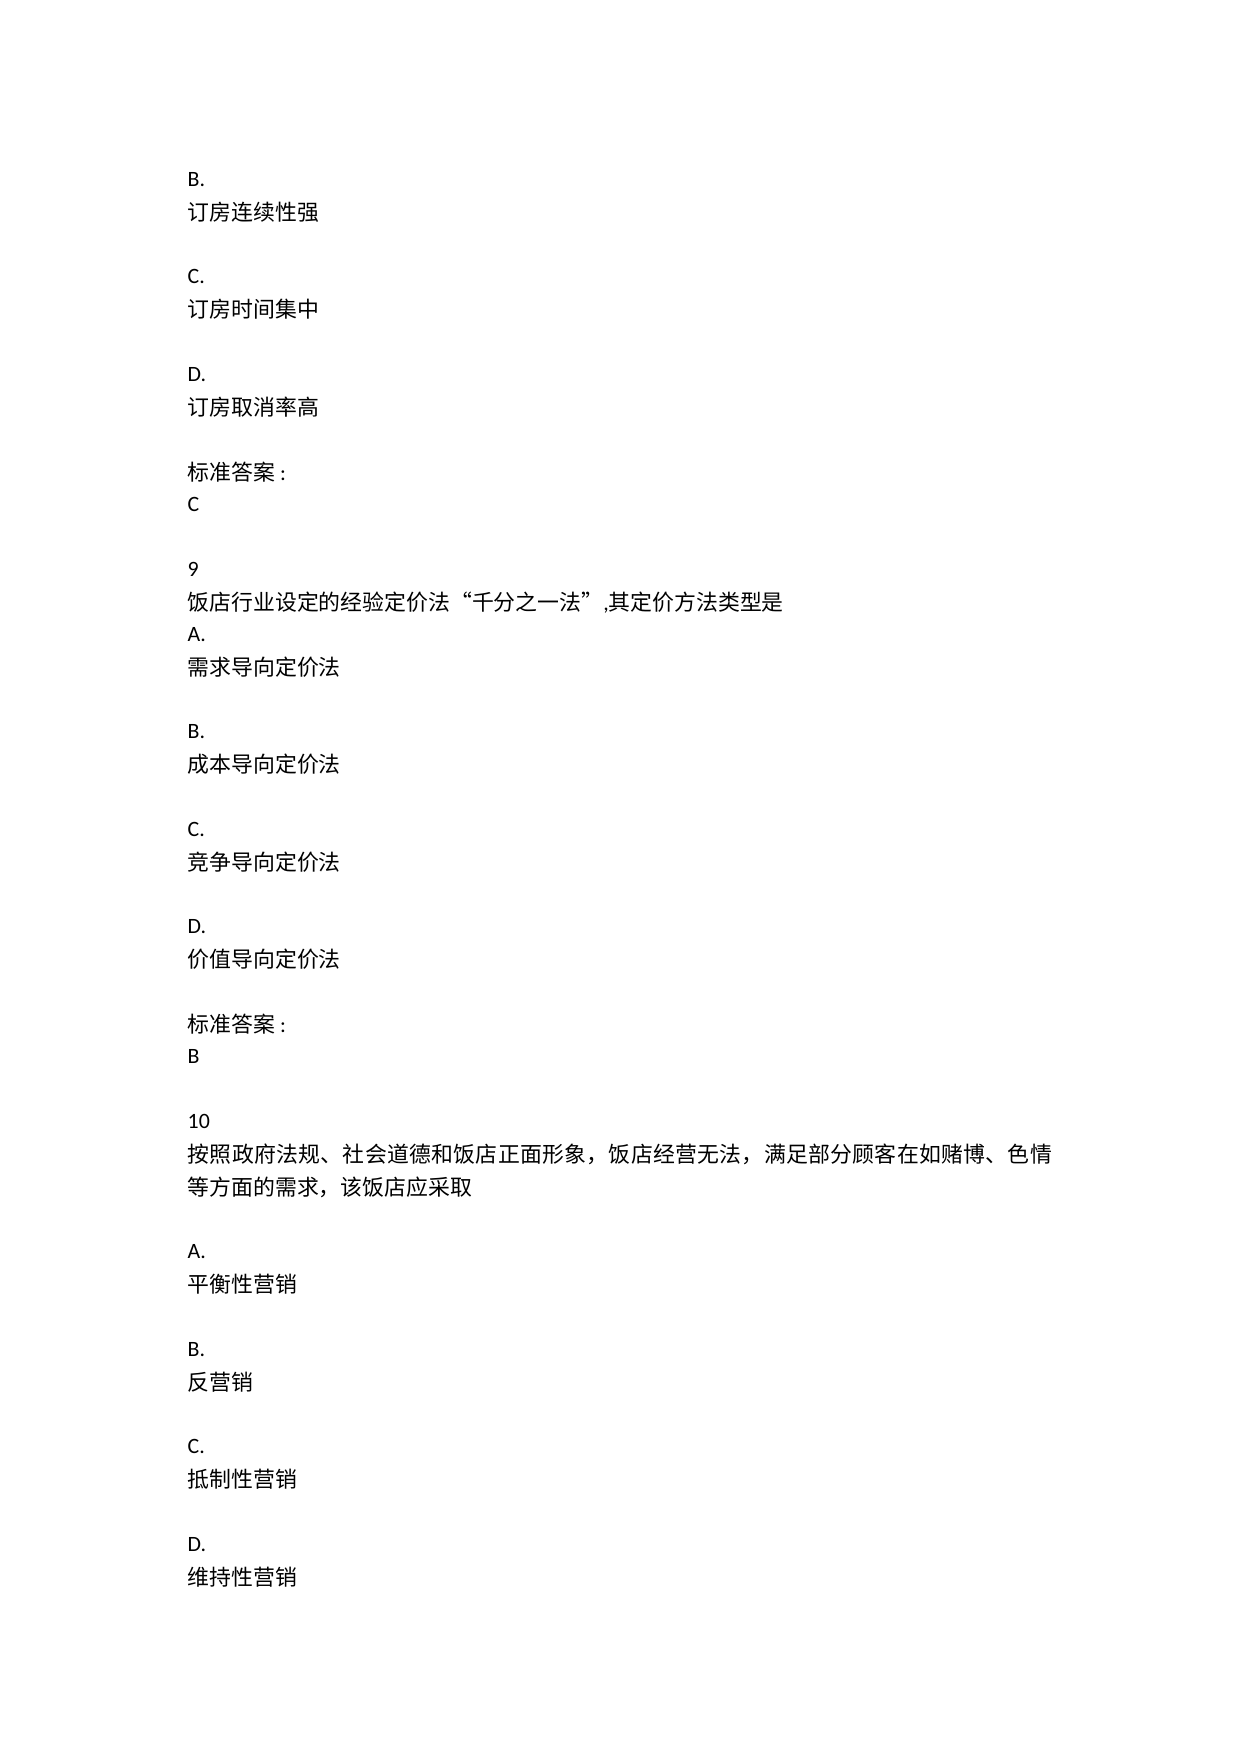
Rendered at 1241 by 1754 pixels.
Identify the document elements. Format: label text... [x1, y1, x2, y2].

text 竞争导向定价法 [187, 844, 1053, 877]
text B. [187, 1332, 1053, 1364]
text D. [187, 909, 1053, 942]
text C. [187, 259, 1053, 292]
text D. [187, 1527, 1053, 1559]
text 订房时间集中 [187, 292, 1053, 324]
text 订房取消率高 [187, 389, 1053, 422]
text 抵制性营销 [187, 1462, 1053, 1494]
text C. [187, 812, 1053, 844]
text 标准答案 : [187, 454, 1053, 487]
text B [187, 1039, 1053, 1072]
text C. [187, 1429, 1053, 1462]
text 标准答案 : [187, 1007, 1053, 1039]
text 10 [187, 1104, 1053, 1137]
text B. [187, 162, 1053, 194]
text 成本导向定价法 [187, 747, 1053, 779]
text 价值导向定价法 [187, 942, 1053, 974]
text 按照政府法规、社会道德和饭店正面形象，饭店经营无法，满足部分顾客在如赌博、色情等方面的需求，该饭店应采取 [187, 1137, 1053, 1202]
text A. [187, 1234, 1053, 1267]
text 饭店行业设定的经验定价法“千分之一法”,其定价方法类型是 [187, 584, 1053, 617]
text B. [187, 714, 1053, 747]
text 平衡性营销 [187, 1267, 1053, 1299]
text A. [187, 617, 1053, 649]
text 订房连续性强 [187, 194, 1053, 227]
text C [187, 487, 1053, 519]
text 需求导向定价法 [187, 649, 1053, 682]
text 9 [187, 552, 1053, 584]
text 反营销 [187, 1364, 1053, 1397]
text D. [187, 357, 1053, 389]
text 维持性营销 [187, 1559, 1053, 1592]
